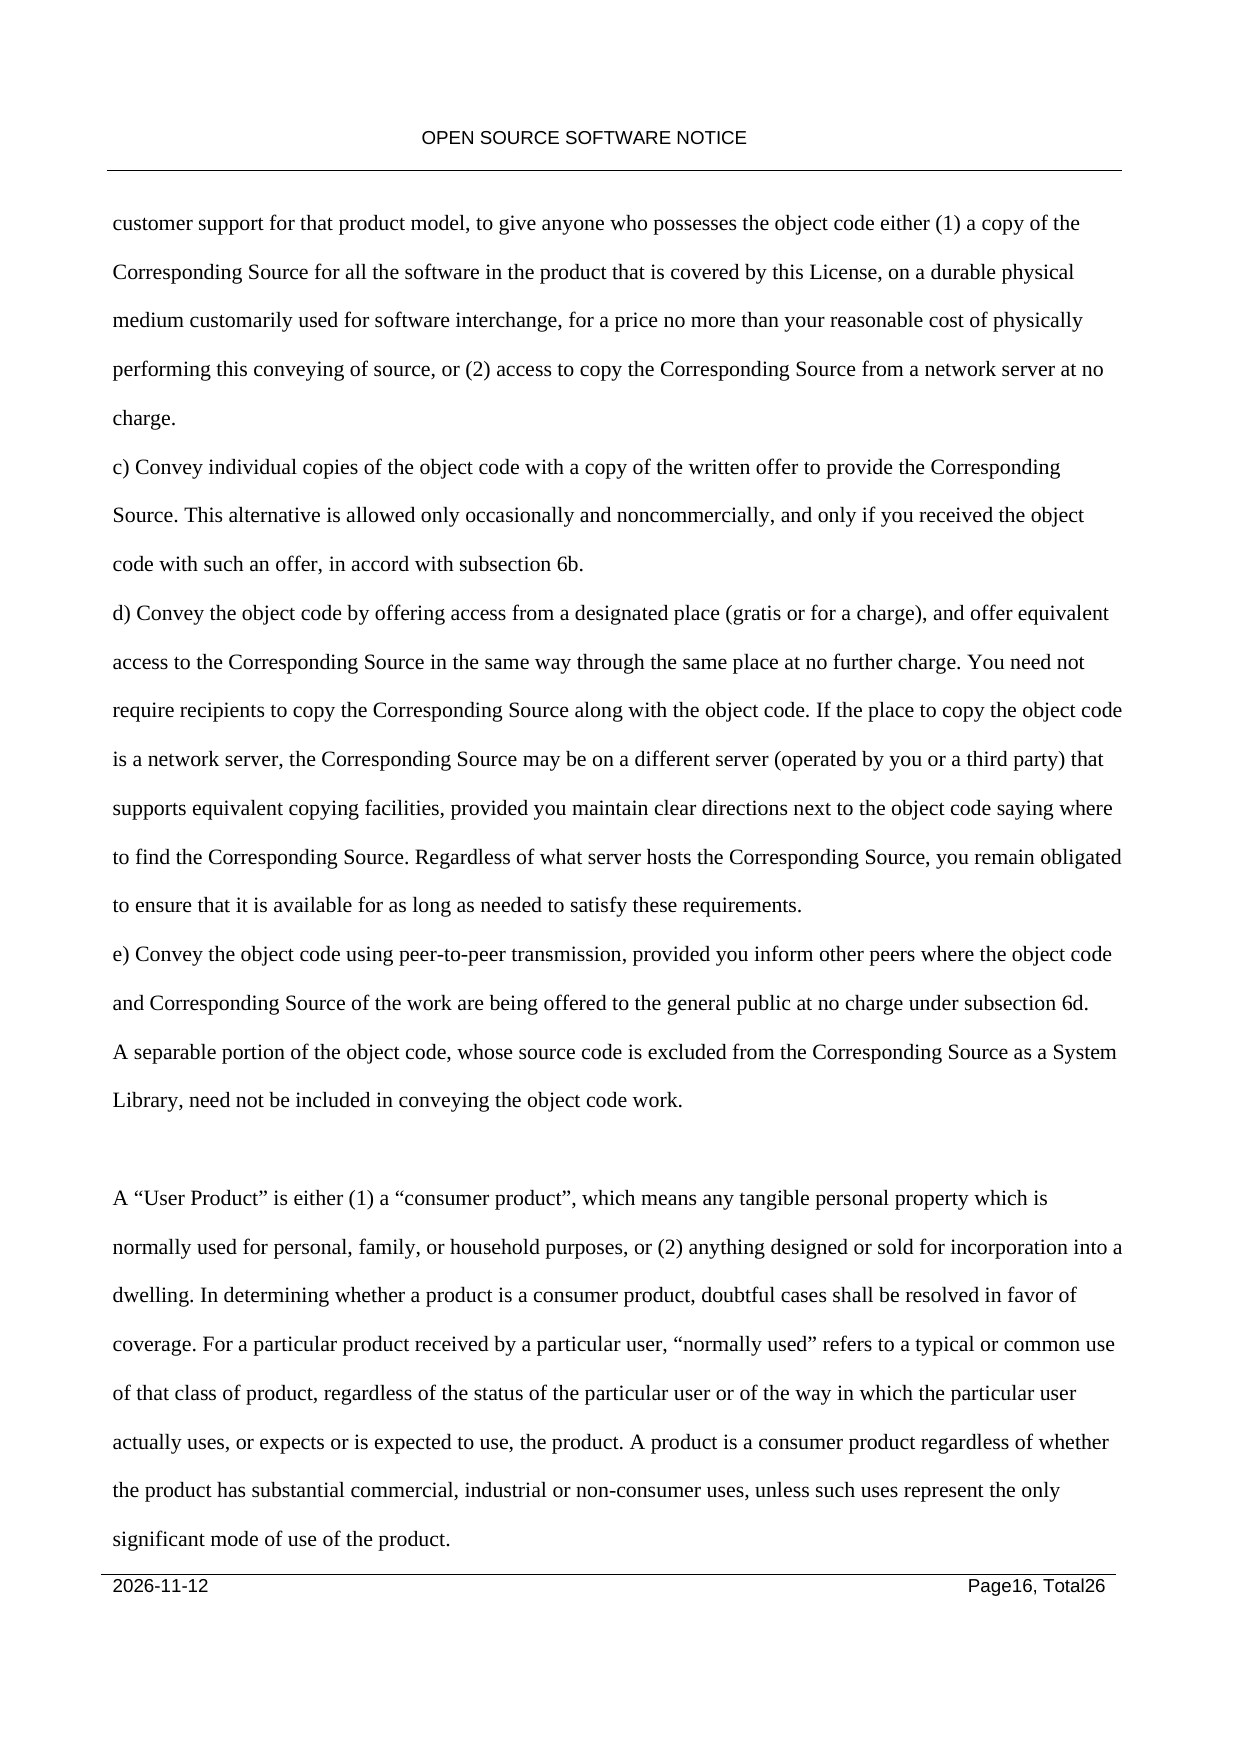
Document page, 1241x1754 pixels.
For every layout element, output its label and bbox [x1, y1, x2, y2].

text [112, 206, 1128, 1555]
